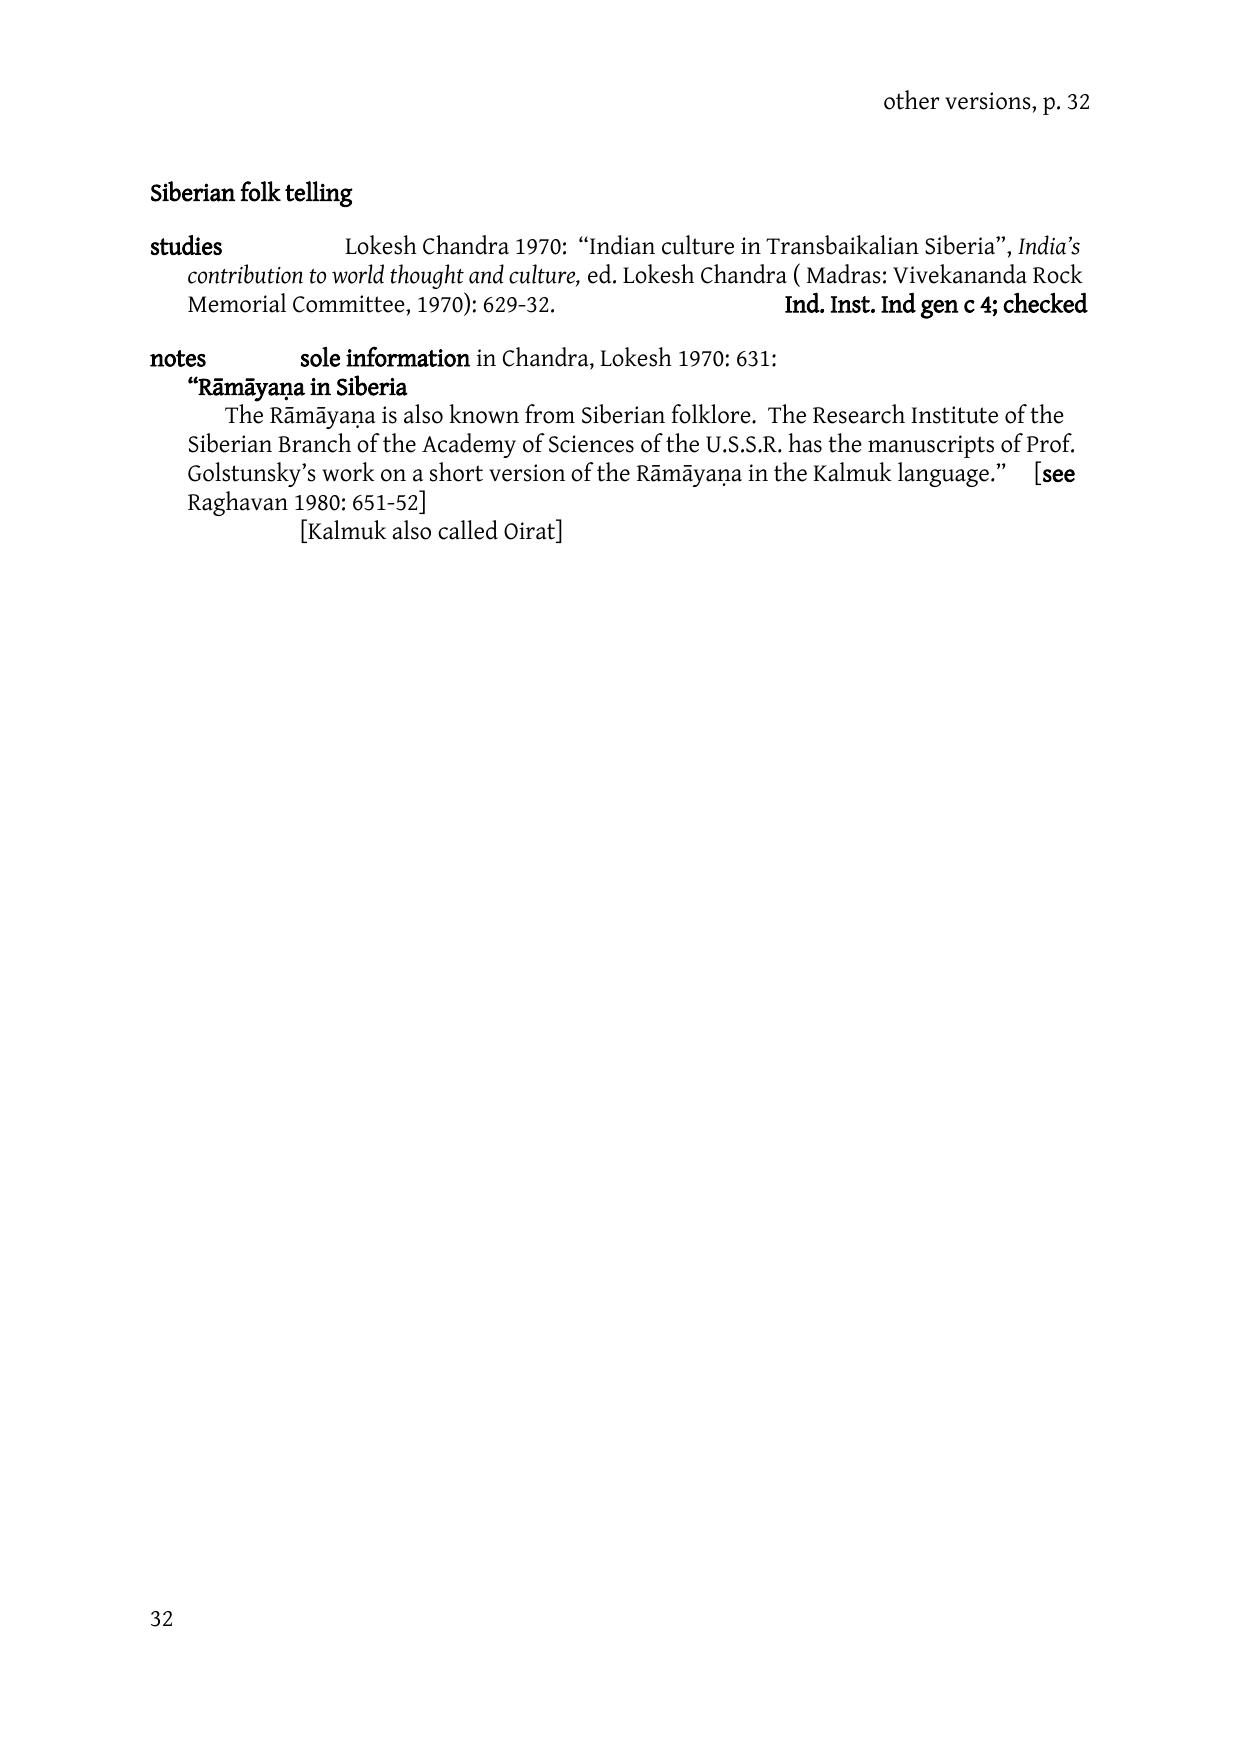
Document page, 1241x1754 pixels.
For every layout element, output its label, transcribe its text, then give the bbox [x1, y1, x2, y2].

text Siberian folk telling [150, 178, 1090, 207]
text studies Lokesh Chandra 1970: “Indian culture in Transbaikalian Siberia”, India’s contribution to world thought and culture, ed. Lokesh Chandra ( Madras: Vivekananda Rock Memorial Committee, 1970): 629-32. Ind. Inst. Ind gen c 4; checked [150, 232, 1090, 319]
text notes sole information in Chandra, Lokesh 1970: 631: “Rāmāyaṇa in Siberia The Rāmāyaṇa is also known from Siberian folklore. The Research Institute of the Siberian Branch of the Academy of Sciences of the U.S.S.R. has the manuscripts of Prof. Golstunsky’s work on a short version of the Rāmāyaṇa in the Kalmuk language.” [see Raghavan 1980: 651-52] [Kalmuk also called Oirat] [150, 344, 1090, 546]
